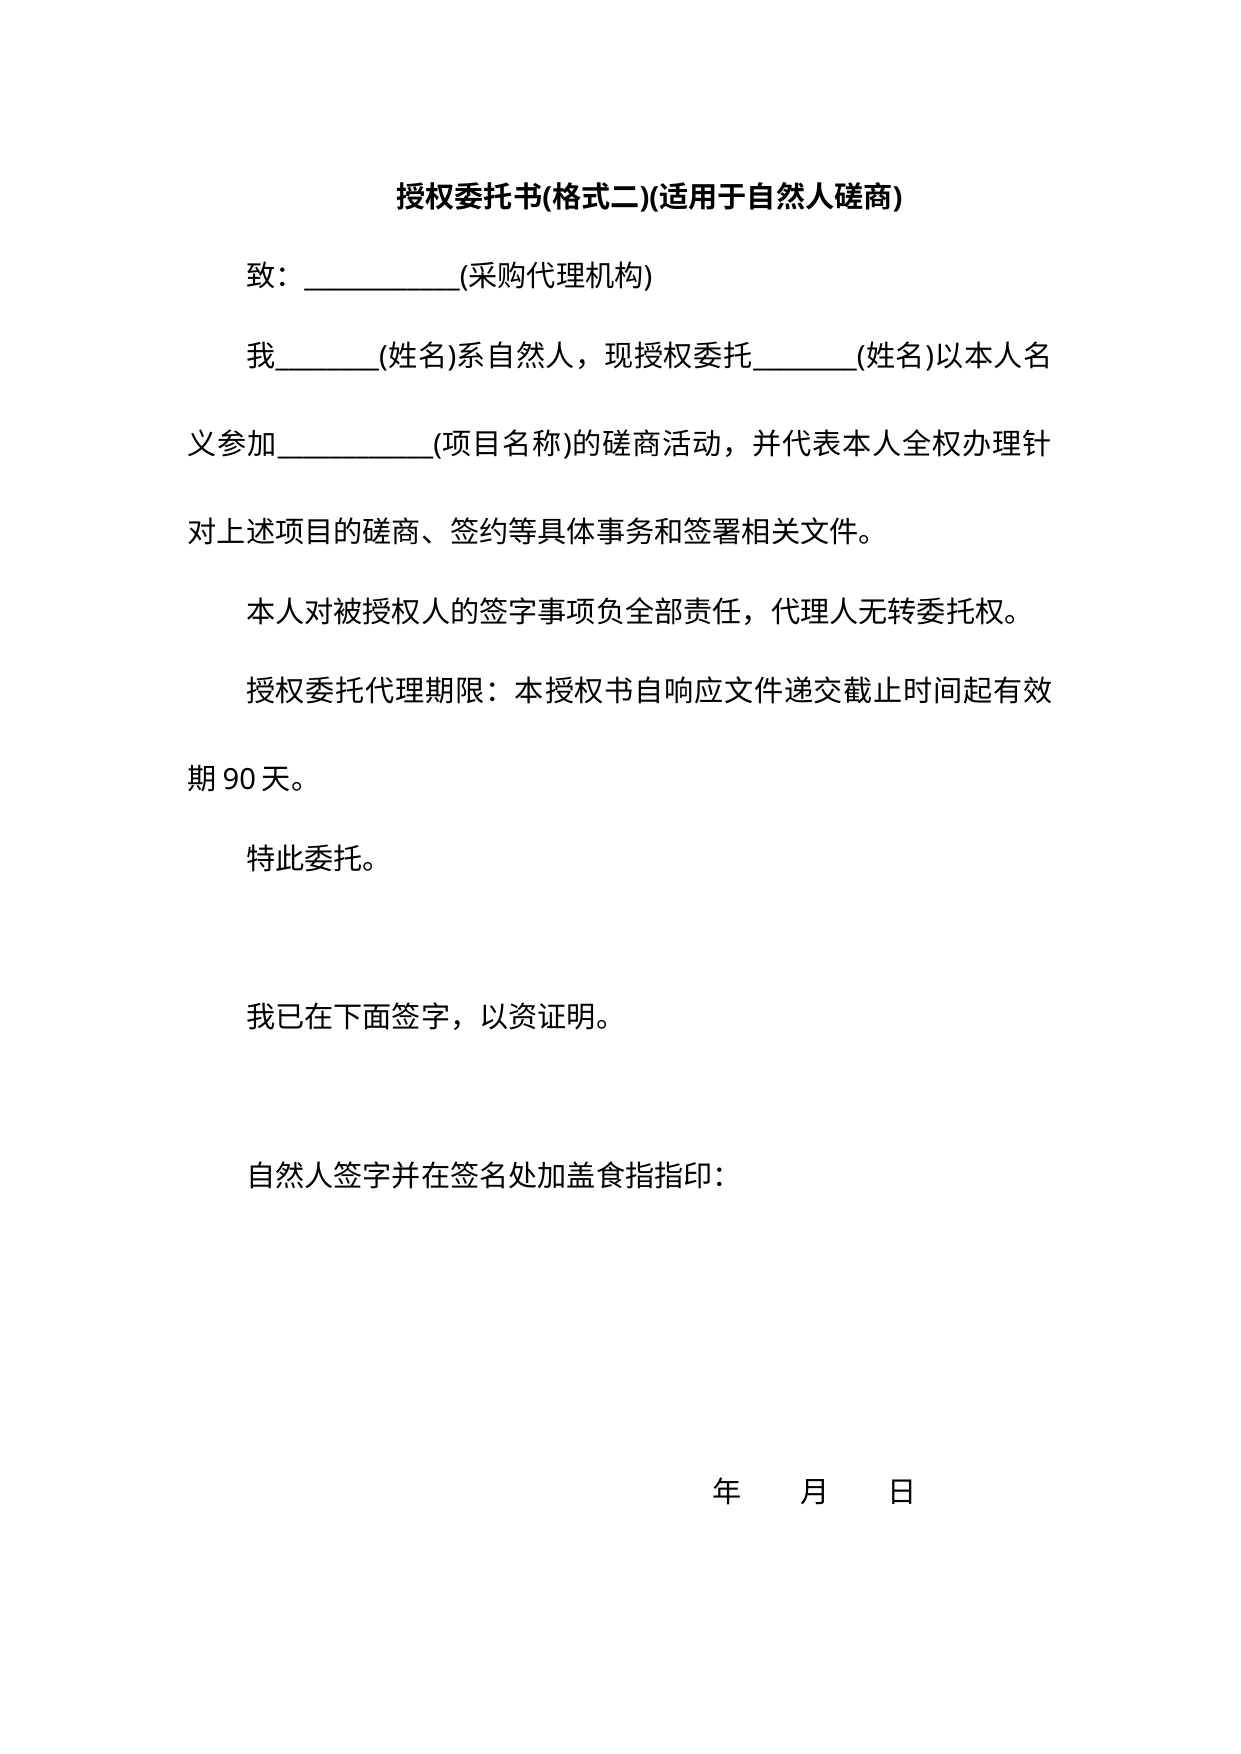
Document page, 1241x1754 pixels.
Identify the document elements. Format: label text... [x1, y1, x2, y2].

text 特此委托。 [187, 824, 1053, 889]
text 我________(姓名)系自然人，现授权委托________(姓名)以本人名义参加____________(项目名称)的磋商活动，并代表本人全权办理针对上述项目的磋商、签约等具体事务和签署相关文件。 [187, 322, 1053, 562]
text 自然人签字并在签名处加盖食指指印： [187, 1141, 1053, 1206]
text 授权委托代理期限：本授权书自响应文件递交截止时间起有效期90天。 [187, 657, 1053, 809]
text 本人对被授权人的签字事项负全部责任，代理人无转委托权。 [187, 577, 1053, 642]
text 年 月 日 [187, 1458, 1053, 1523]
text 致：____________(采购代理机构) [187, 242, 1053, 307]
text 授权委托书(格式二)(适用于自然人磋商) [187, 162, 1053, 227]
text 我已在下面签字，以资证明。 [187, 983, 1053, 1048]
